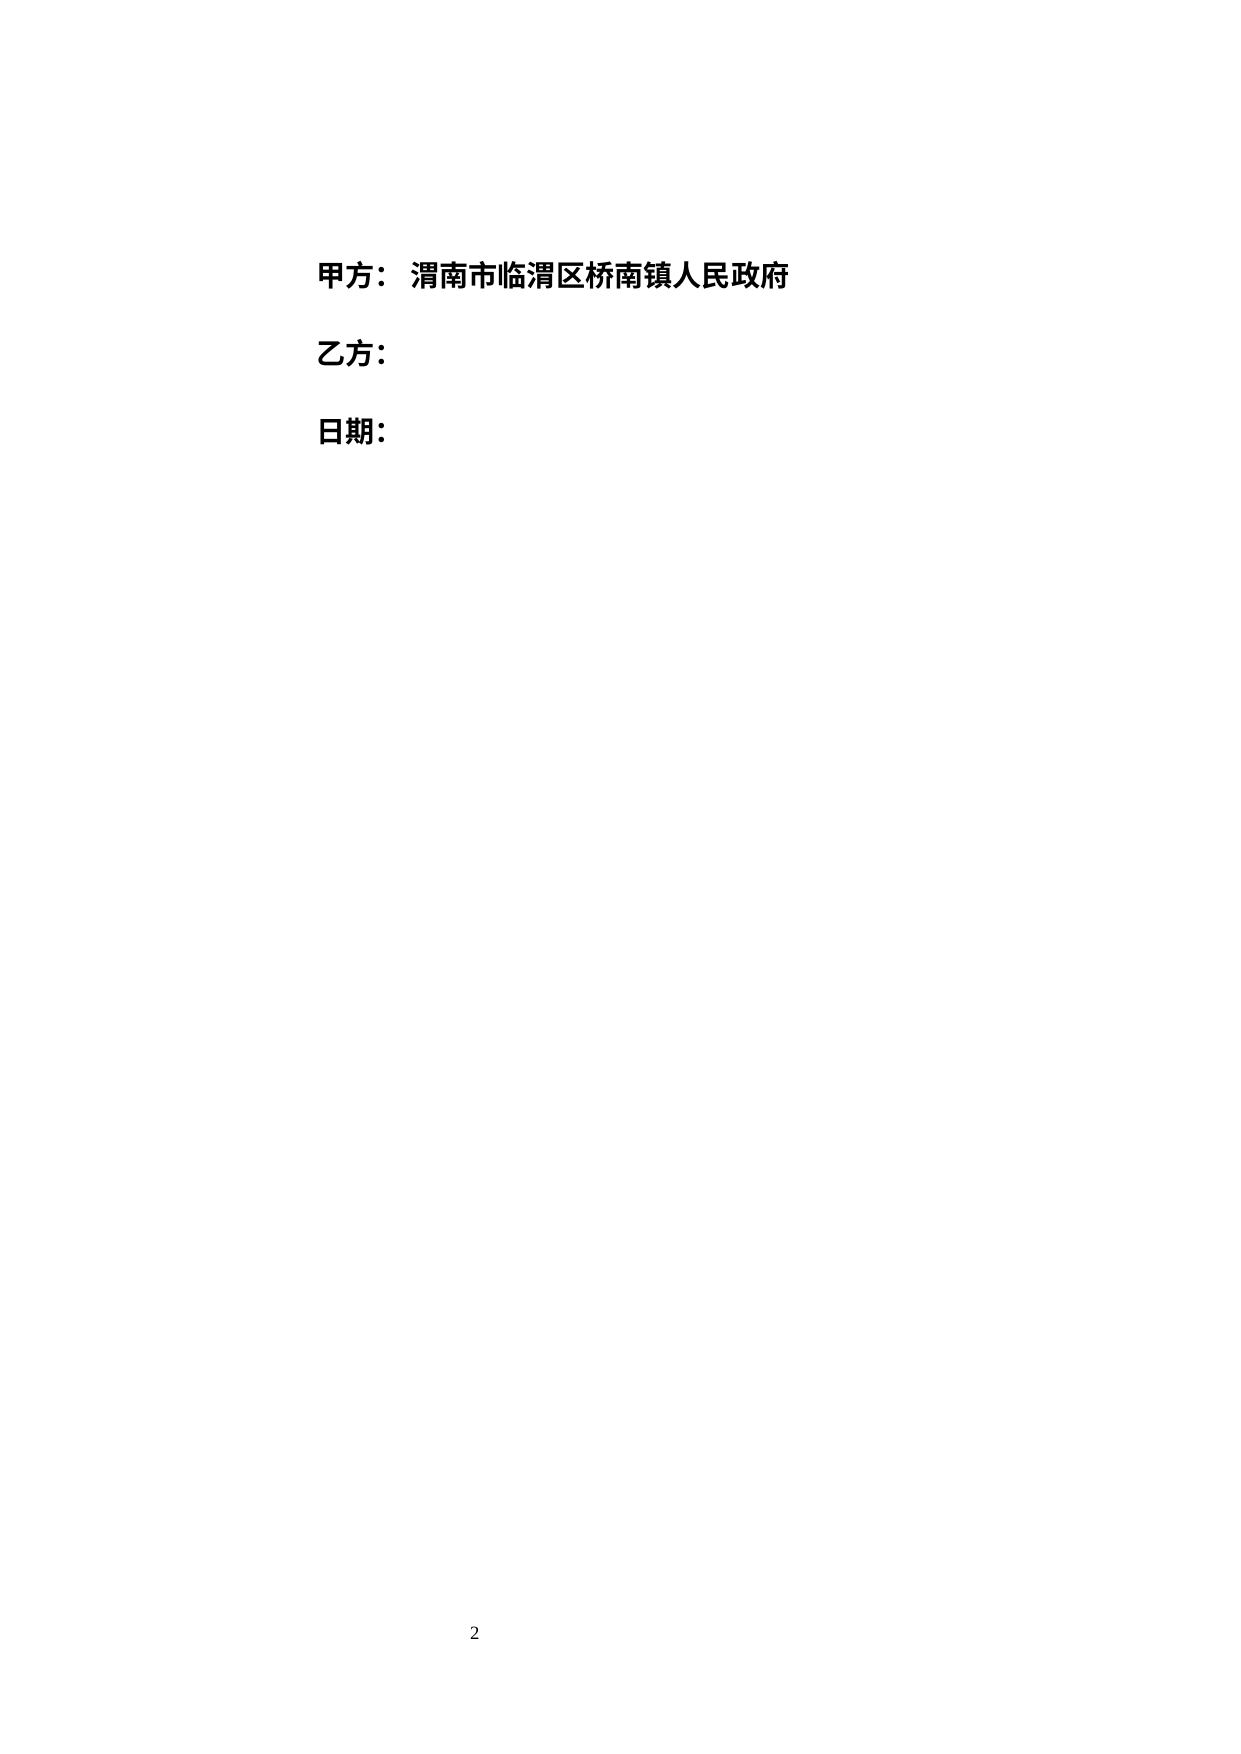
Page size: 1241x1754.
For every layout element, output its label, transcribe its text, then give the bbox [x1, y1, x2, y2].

table_cell 日期： [305, 397, 936, 478]
table_cell 乙方： [305, 320, 936, 397]
table_header 甲方： 渭南市临渭区桥南镇人民政府 [305, 241, 936, 319]
